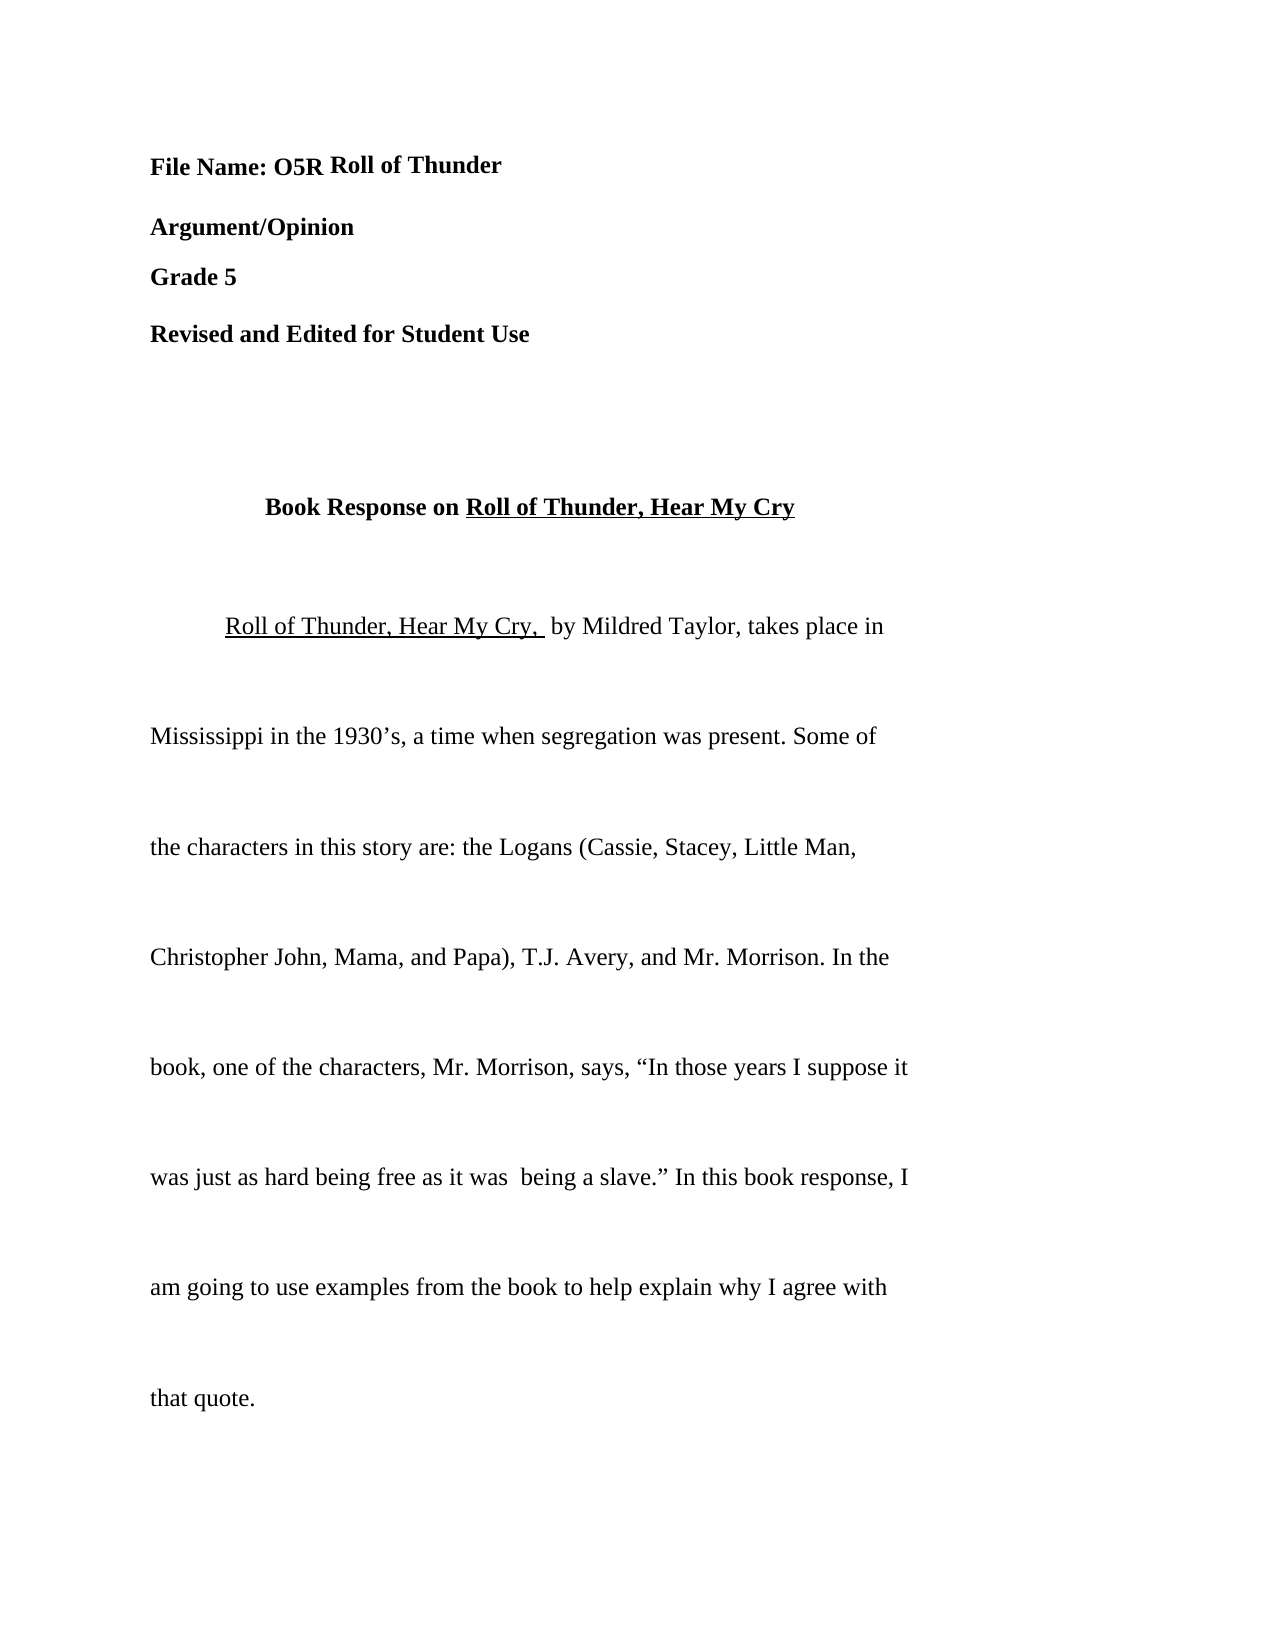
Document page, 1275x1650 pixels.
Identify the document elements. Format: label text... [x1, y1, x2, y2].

text Grade 5 [150, 262, 1125, 290]
text Roll of Thunder, Hear My Cry, by Mildred Taylor, takes place in Mississippi in the 1930’s, a time when segregation was present. Some of the characters in this story are: the Logans (Cassie, Stacey, Little Man, Christopher John, Mama, and Papa), T.J. Avery, and Mr. Morrison. In the book, one of the characters, Mr. Morrison, says, “In those years I suppose it was just as hard being free as it was being a slave.” In this book response, I am going to use examples from the book to help explain why I agree with that quote. [150, 611, 909, 1438]
text Argument/Opinion [150, 212, 1125, 241]
text Revised and Edited for Student Use [150, 319, 1125, 348]
text Book Response on Roll of Thunder, Hear My Cry [150, 492, 909, 523]
text File Name: O5R Roll of Thunder [150, 150, 1125, 181]
